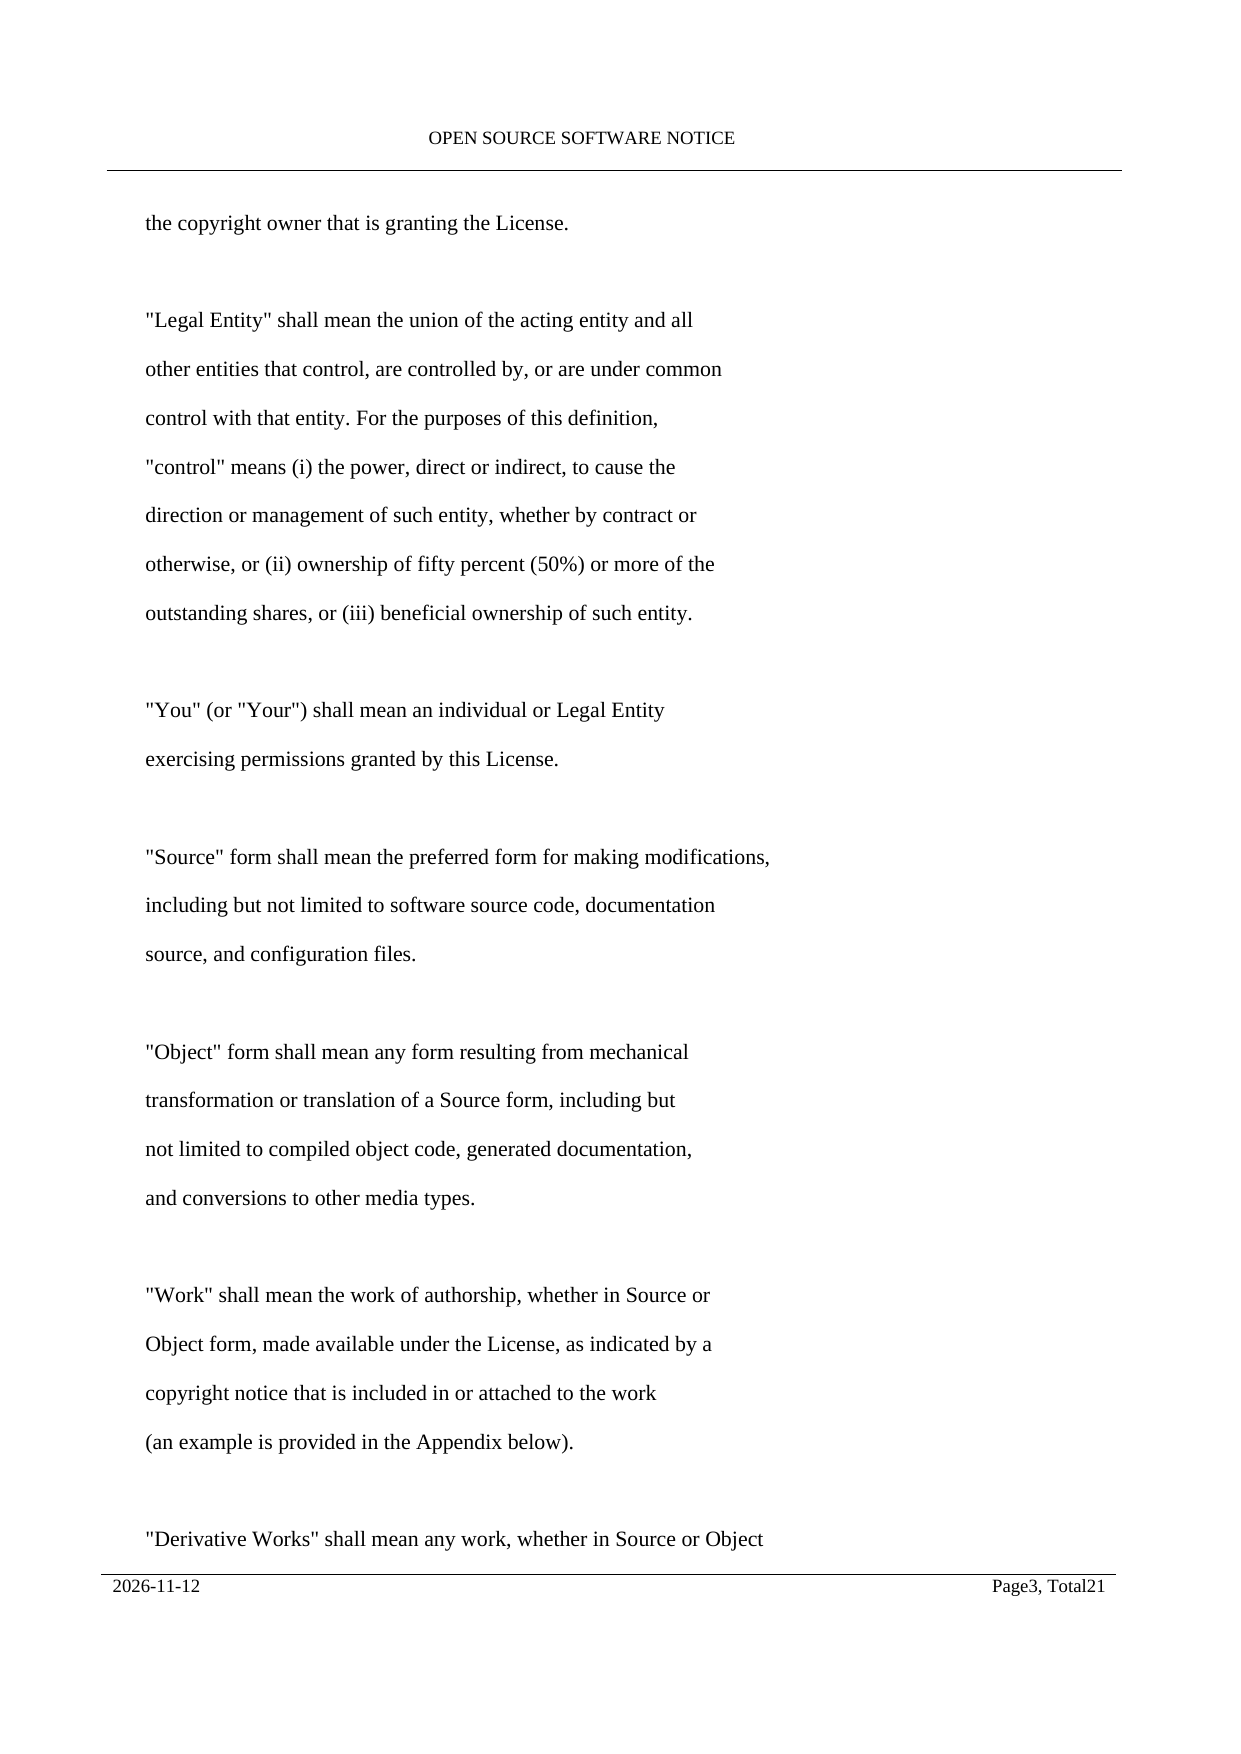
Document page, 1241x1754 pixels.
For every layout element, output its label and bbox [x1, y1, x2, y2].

text [112, 206, 1128, 1555]
